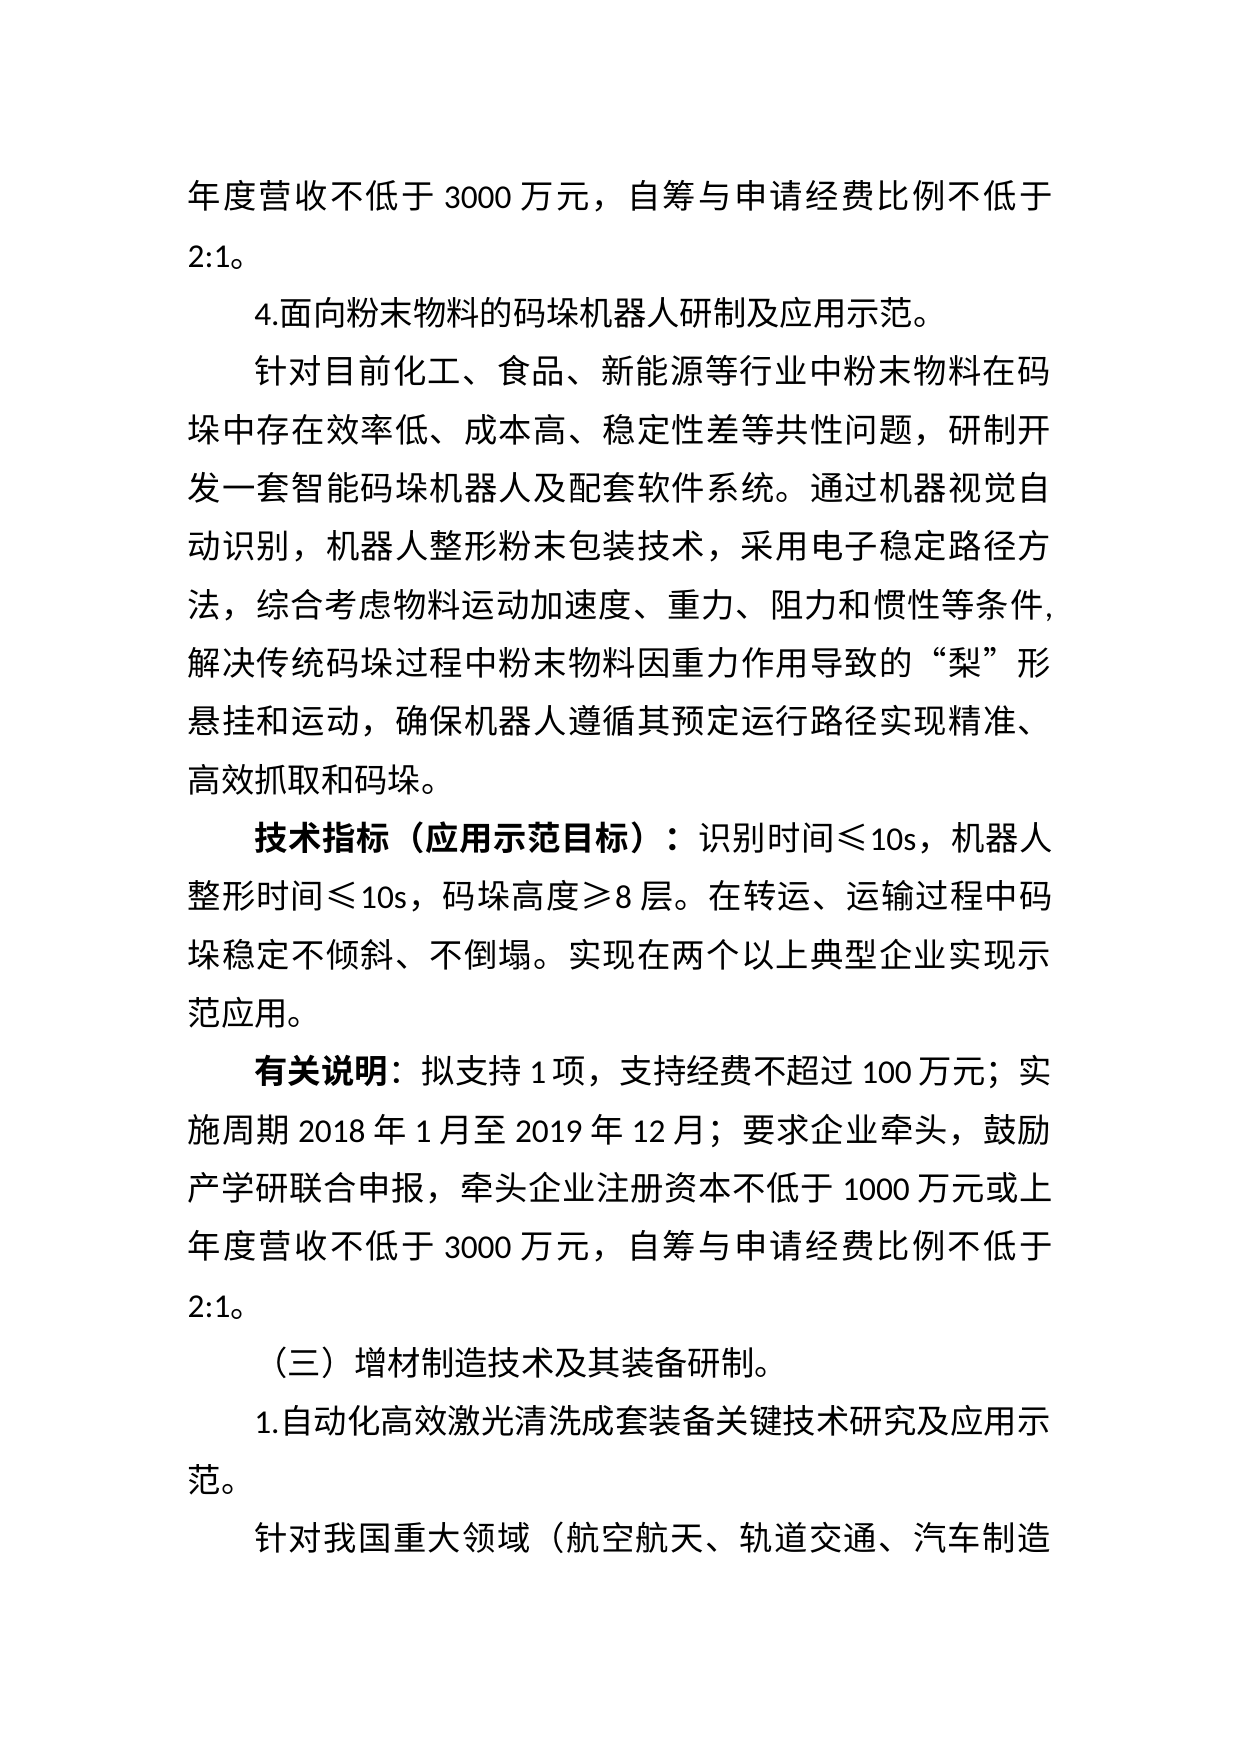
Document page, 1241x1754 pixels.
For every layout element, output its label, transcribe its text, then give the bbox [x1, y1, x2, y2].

text 技术指标（应用示范目标）：识别时间≤10s，机器人整形时间≤10s，码垛高度≥8层。在转运、运输过程中码垛稳定不倾斜、不倒塌。实现在两个以上典型企业实现示范应用。 [187, 804, 1053, 1037]
text 4.面向粉末物料的码垛机器人研制及应用示范。 [187, 279, 1053, 337]
text 有关说明：拟支持1项，支持经费不超过100万元；实施周期2018年1月至2019年12月；要求企业牵头，鼓励产学研联合申报，牵头企业注册资本不低于1000万元或上年度营收不低于3000万元，自筹与申请经费比例不低于2:1。 [187, 1037, 1053, 1329]
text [187, 162, 1053, 279]
text （三）增材制造技术及其装备研制。 [187, 1329, 1053, 1387]
text 针对目前化工、食品、新能源等行业中粉末物料在码垛中存在效率低、成本高、稳定性差等共性问题，研制开发一套智能码垛机器人及配套软件系统。通过机器视觉自动识别，机器人整形粉末包装技术，采用电子稳定路径方法，综合考虑物料运动加速度、重力、阻力和惯性等条件,解决传统码垛过程中粉末物料因重力作用导致的“梨”形悬挂和运动，确保机器人遵循其预定运行路径实现精准、高效抓取和码垛。 [187, 337, 1053, 804]
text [187, 1504, 1053, 1562]
text 1.自动化高效激光清洗成套装备关键技术研究及应用示范。 [187, 1387, 1053, 1504]
